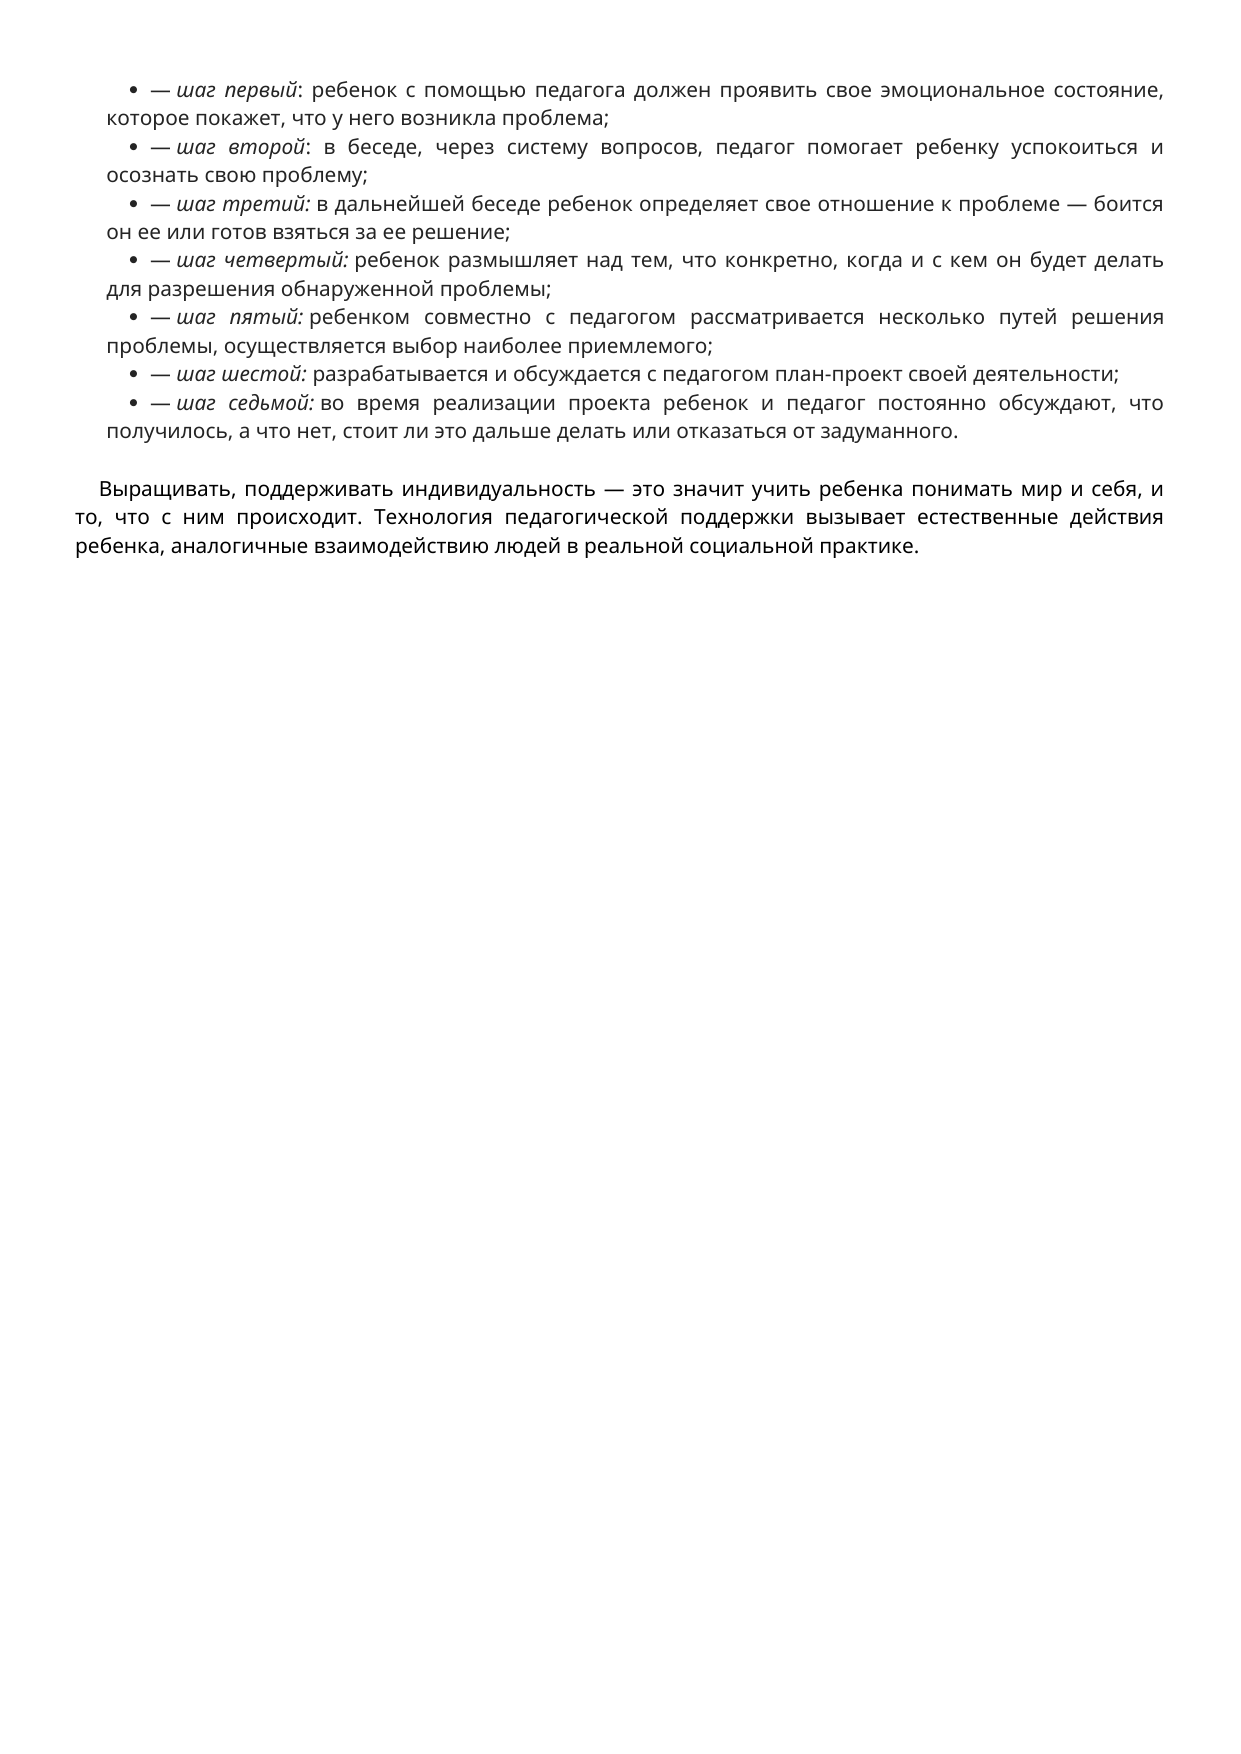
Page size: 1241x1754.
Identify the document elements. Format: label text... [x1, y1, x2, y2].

list — шаг четвертый: ребенок размышляет над тем, что конкретно, когда и с кем он будет делать для разрешения обнаруженной проблемы; [106, 246, 1165, 302]
text Выращивать, поддерживать индивидуальность — это значит учить ребенка понимать мир и себя, и то, что с ним происходит. Технология педагогической поддержки вызывает естественные действия ребенка, аналогичные взаимодействию людей в реальной социальной практике. [75, 474, 1165, 559]
list — шаг второй: в беседе, через систему вопросов, педагог помогает ребенку успокоиться и осознать свою проблему; [106, 132, 1165, 189]
list — шаг шестой: разрабатывается и обсуждается с педагогом план-проект своей деятельности; [106, 359, 1165, 388]
list — шаг первый: ребенок с помощью педагога должен проявить свое эмоциональное состояние, которое покажет, что у него возникла проблема; [106, 75, 1165, 132]
list — шаг пятый: ребенком совместно с педагогом рассматривается несколько путей решения проблемы, осуществляется выбор наиболее приемлемого; [106, 302, 1165, 359]
list — шаг седьмой: во время реализации проекта ребенок и педагог постоянно обсуждают, что получилось, а что нет, стоит ли это дальше делать или отказаться от задуманного. [106, 388, 1165, 445]
list — шаг третий: в дальнейшей беседе ребенок определяет свое отношение к проблеме — боится он ее или готов взяться за ее решение; [106, 189, 1165, 246]
